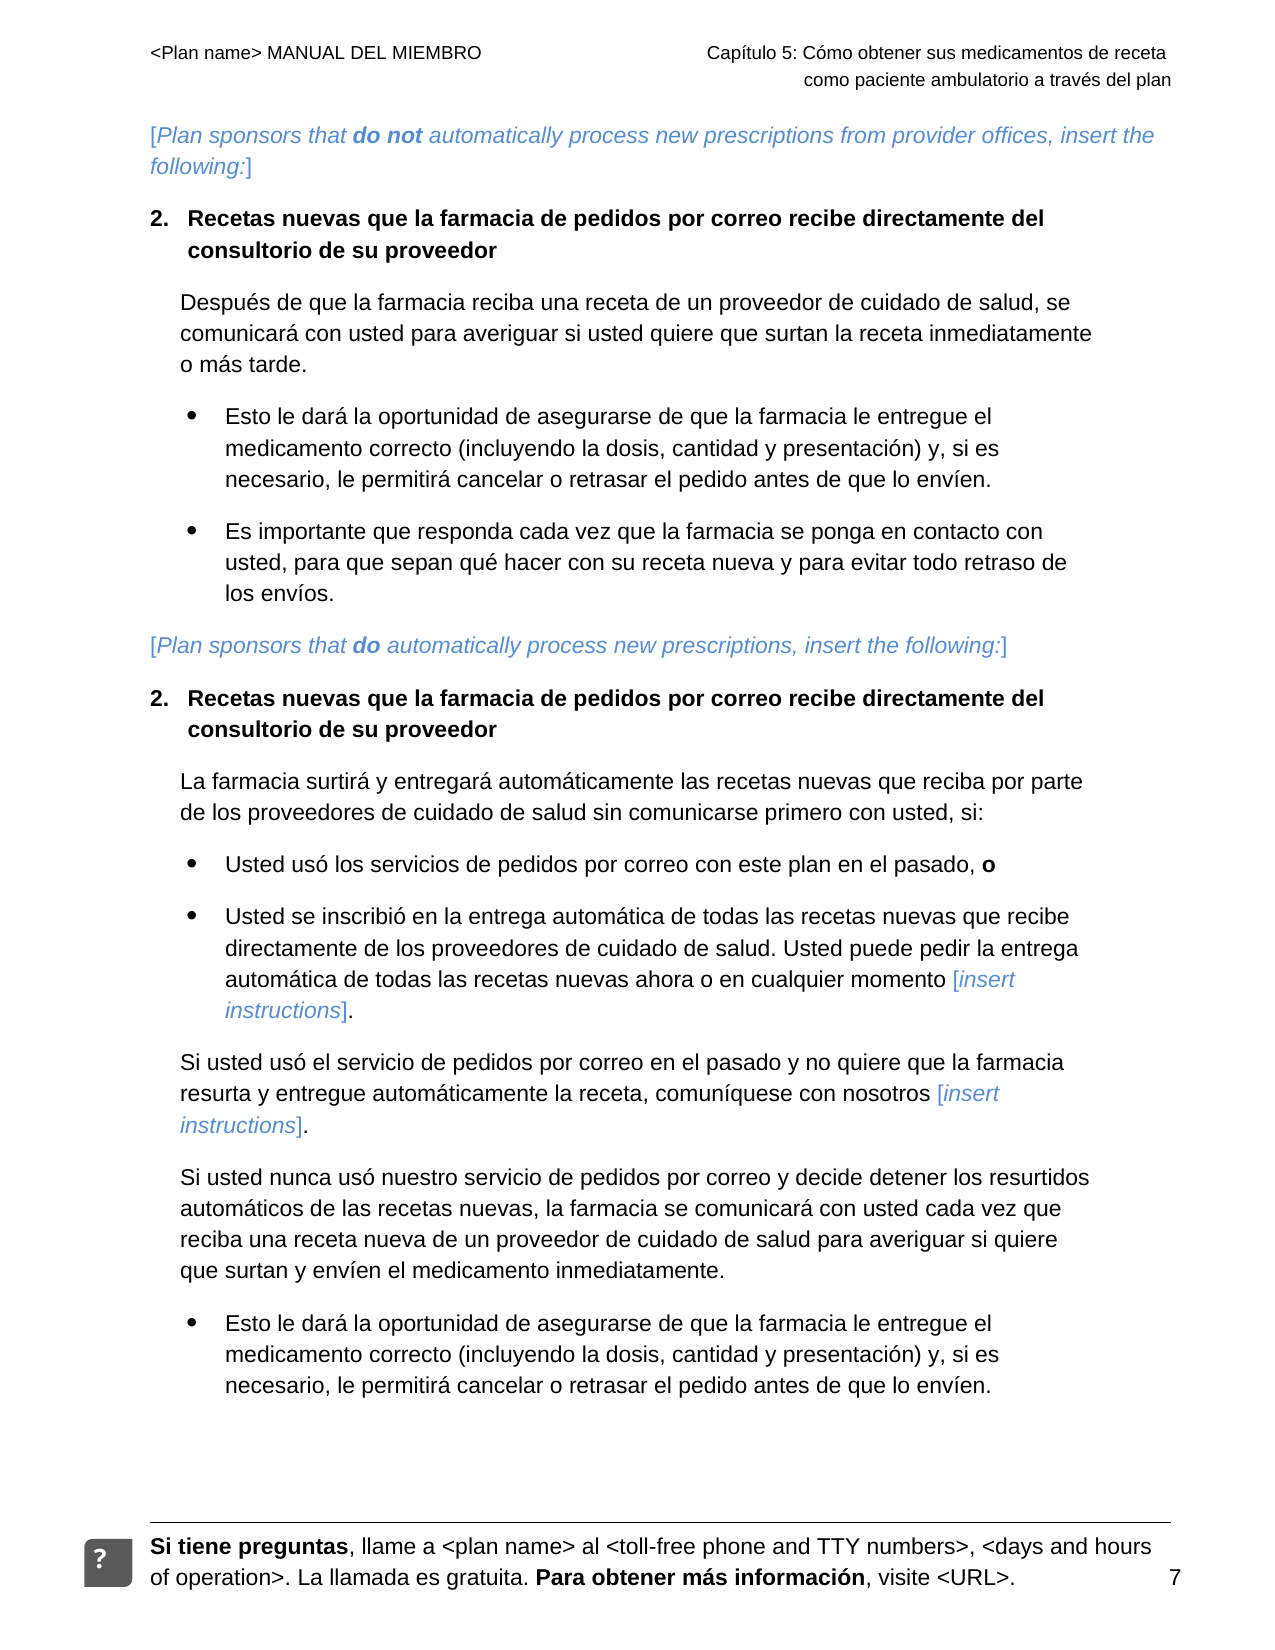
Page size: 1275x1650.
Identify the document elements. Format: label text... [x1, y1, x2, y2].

list Esto le dará la oportunidad de asegurarse de que la farmacia le entregue el medicamento correcto (incluyendo la dosis, cantidad y presentación) y, si es necesario, le permitirá cancelar o retrasar el pedido antes de que lo envíen. [187, 400, 1096, 493]
text La farmacia surtirá y entregará automáticamente las recetas nuevas que reciba por parte de los proveedores de cuidado de salud sin comunicarse primero con usted, si: [180, 764, 1096, 827]
list Es importante que responda cada vez que la farmacia se ponga en contacto con usted, para que sepan qué hacer con su receta nueva y para evitar todo retraso de los envíos. [187, 514, 1096, 608]
text 2. Recetas nuevas que la farmacia de pedidos por correo recibe directamente del consultorio de su proveedor [150, 681, 1096, 743]
text [Plan sponsors that do not automatically process new prescriptions from provider offices, insert the following:] [150, 118, 1171, 181]
text Si usted nunca usó nuestro servicio de pedidos por correo y decide detener los resurtidos automáticos de las recetas nuevas, la farmacia se comunicará con usted cada vez que reciba una receta nueva de un proveedor de cuidado de salud para averiguar si quiere que surtan y envíen el medicamento inmediatamente. [180, 1160, 1096, 1285]
list Esto le dará la oportunidad de asegurarse de que la farmacia le entregue el medicamento correcto (incluyendo la dosis, cantidad y presentación) y, si es necesario, le permitirá cancelar o retrasar el pedido antes de que lo envíen. [187, 1306, 1096, 1400]
list Usted usó los servicios de pedidos por correo con este plan en el pasado, o [187, 848, 1096, 879]
text [Plan sponsors that do automatically process new prescriptions, insert the following:] [150, 629, 1171, 660]
text 2. Recetas nuevas que la farmacia de pedidos por correo recibe directamente del consultorio de su proveedor [150, 202, 1096, 264]
text Si usted usó el servicio de pedidos por correo en el pasado y no quiere que la farmacia resurta y entregue automáticamente la receta, comuníquese con nosotros [insert instructions]. [180, 1046, 1096, 1139]
list Usted se inscribió en la entrega automática de todas las recetas nuevas que recibe directamente de los proveedores de cuidado de salud. Usted puede pedir la entrega automática de todas las recetas nuevas ahora o en cualquier momento [insert instructions]. [187, 900, 1096, 1025]
text Después de que la farmacia reciba una receta de un proveedor de cuidado de salud, se comunicará con usted para averiguar si usted quiere que surtan la receta inmediatamente o más tarde. [180, 285, 1096, 379]
